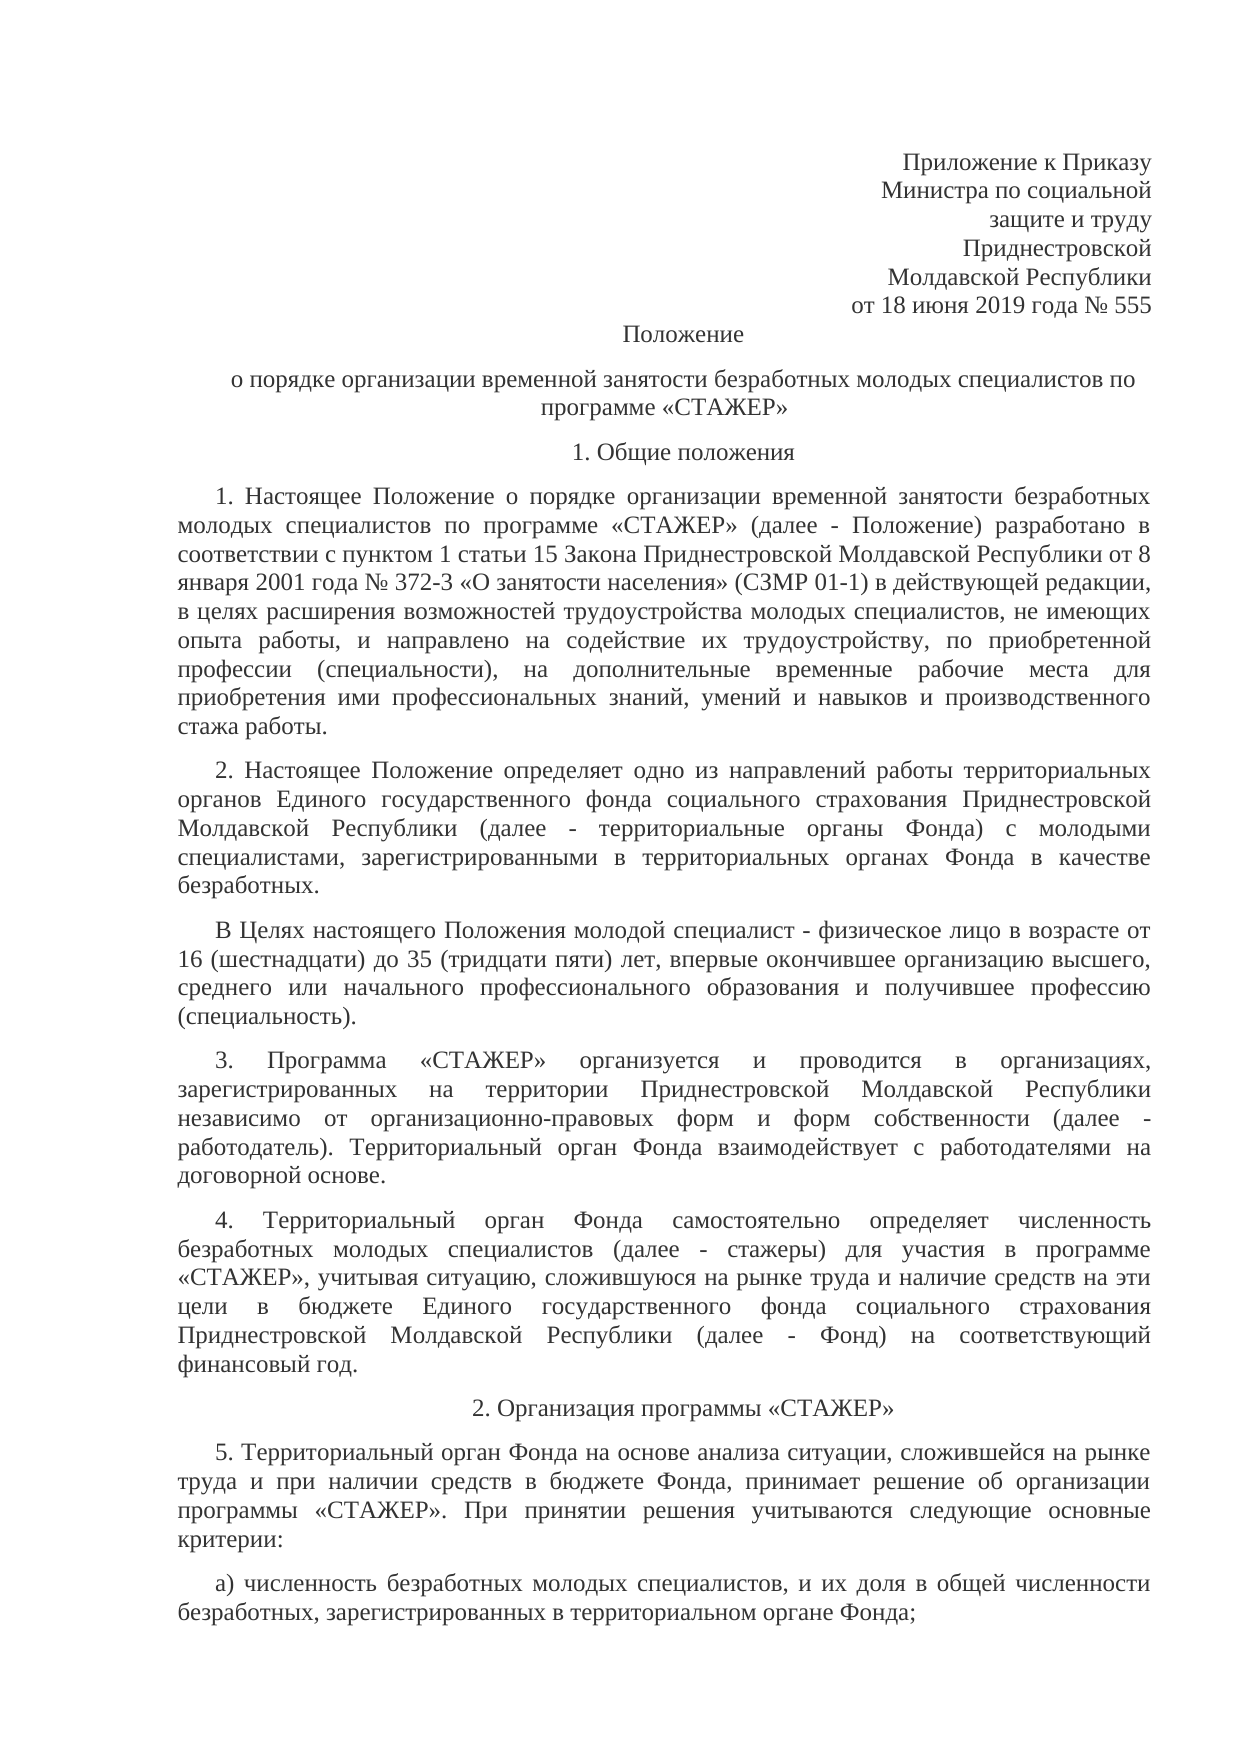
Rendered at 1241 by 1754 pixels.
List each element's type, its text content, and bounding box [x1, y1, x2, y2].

text 2. Настоящее Положение определяет одно из направлений работы территориальных органов Единого государственного фонда социального страхования Приднестровской Молдавской Республики (далее - территориальные органы Фонда) с молодыми специалистами, зарегистрированными в территориальных органах Фонда в качестве безработных. [177, 756, 1152, 899]
text В Целях настоящего Положения молодой специалист - физическое лицо в возрасте от 16 (шестнадцати) до 35 (тридцати пяти) лет, впервые окончившее организацию высшего, среднего или начального профессионального образования и получившее профессию (специальность). [177, 915, 1152, 1030]
text 4. Территориальный орган Фонда самостоятельно определяет численность безработных молодых специалистов (далее - стажеры) для участия в программе «СТАЖЕР», учитывая ситуацию, сложившуюся на рынке труда и наличие средств на эти цели в бюджете Единого государственного фонда социального страхования Приднестровской Молдавской Республики (далее - Фонд) на соответствующий финансовый год. [177, 1205, 1152, 1377]
text Положение [177, 319, 1152, 348]
text а) численность безработных молодых специалистов, и их доля в общей численности безработных, зарегистрированных в территориальном органе Фонда; [177, 1568, 1152, 1626]
text 1. Настоящее Положение о порядке организации временной занятости безработных молодых специалистов по программе «СТАЖЕР» (далее - Положение) разработано в соответствии с пунктом 1 статьи 15 Закона Приднестровской Молдавской Республики от 8 января 2001 года № 372-3 «О занятости населения» (СЗМР 01-1) в действующей редакции, в целях расширения возможностей трудоустройства молодых специалистов, не имеющих опыта работы, и направлено на содействие их трудоустройству, по приобретенной профессии (специальности), на дополнительные временные рабочие места для приобретения ими профессиональных знаний, умений и навыков и производственного стажа работы. [177, 481, 1152, 740]
text 3. Программа «СТАЖЕР» организуется и проводится в организациях, зарегистрированных на территории Приднестровской Молдавской Республики независимо от организационно-правовых форм и форм собственности (далее - работодатель). Территориальный орган Фонда взаимодействует с работодателями на договорной основе. [177, 1046, 1152, 1189]
text от 18 июня 2019 года № 555 [177, 291, 1152, 319]
text о порядке организации временной занятости безработных молодых специалистов по программе «СТАЖЕР» [177, 364, 1152, 421]
text Приложение к Приказу [177, 147, 1152, 176]
text Министра по социальной защите и труду [177, 176, 1152, 233]
text Приднестровской Молдавской Республики [177, 233, 1152, 291]
text 2. Организация программы «СТАЖЕР» [177, 1393, 1152, 1422]
text 1. Общие положения [177, 437, 1152, 466]
text 5. Территориальный орган Фонда на основе анализа ситуации, сложившейся на рынке труда и при наличии средств в бюджете Фонда, принимает решение об организации программы «СТАЖЕР». При принятии решения учитываются следующие основные критерии: [177, 1437, 1152, 1552]
